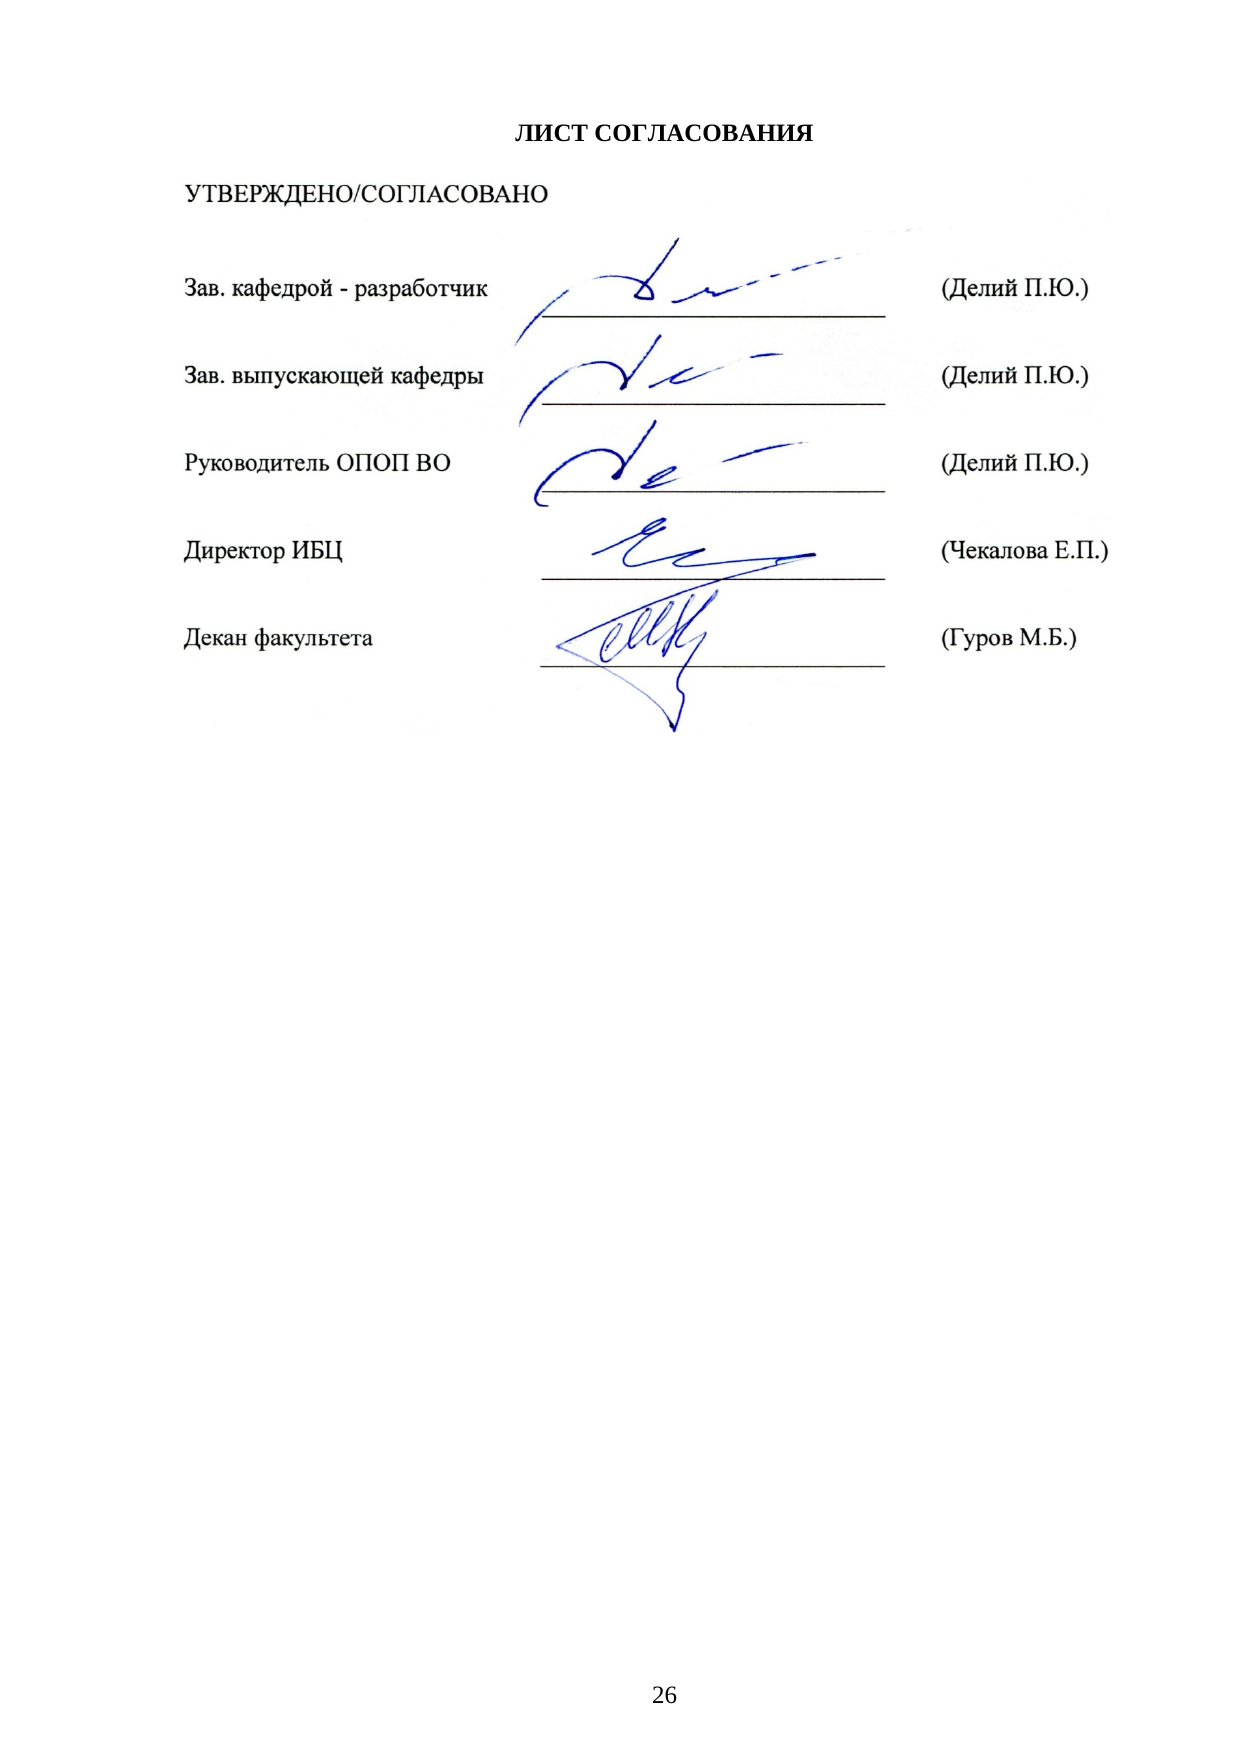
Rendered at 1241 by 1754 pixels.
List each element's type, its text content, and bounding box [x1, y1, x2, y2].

subtitle ЛИСТ СОГЛАСОВАНИЯ [177, 118, 1152, 147]
picture [177, 177, 1111, 738]
